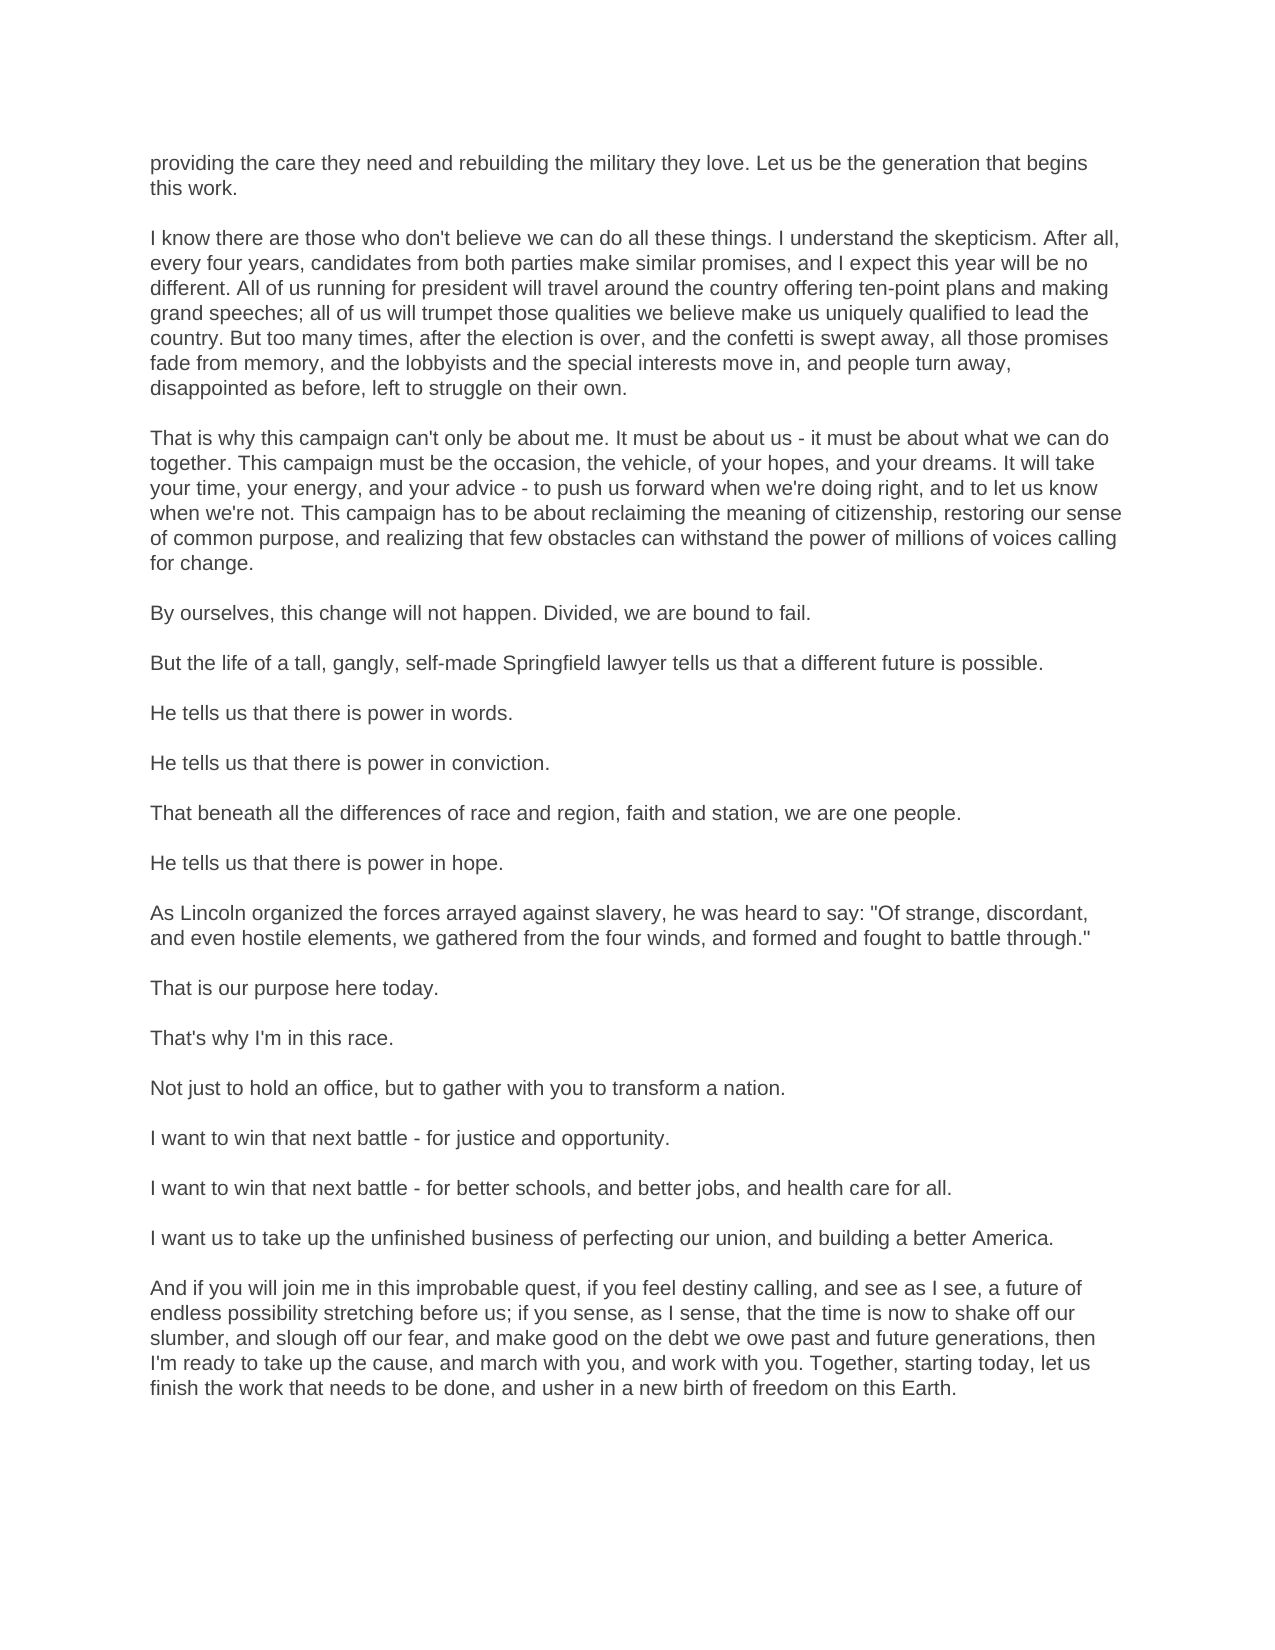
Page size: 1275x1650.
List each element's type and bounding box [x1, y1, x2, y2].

text [150, 150, 1125, 1400]
